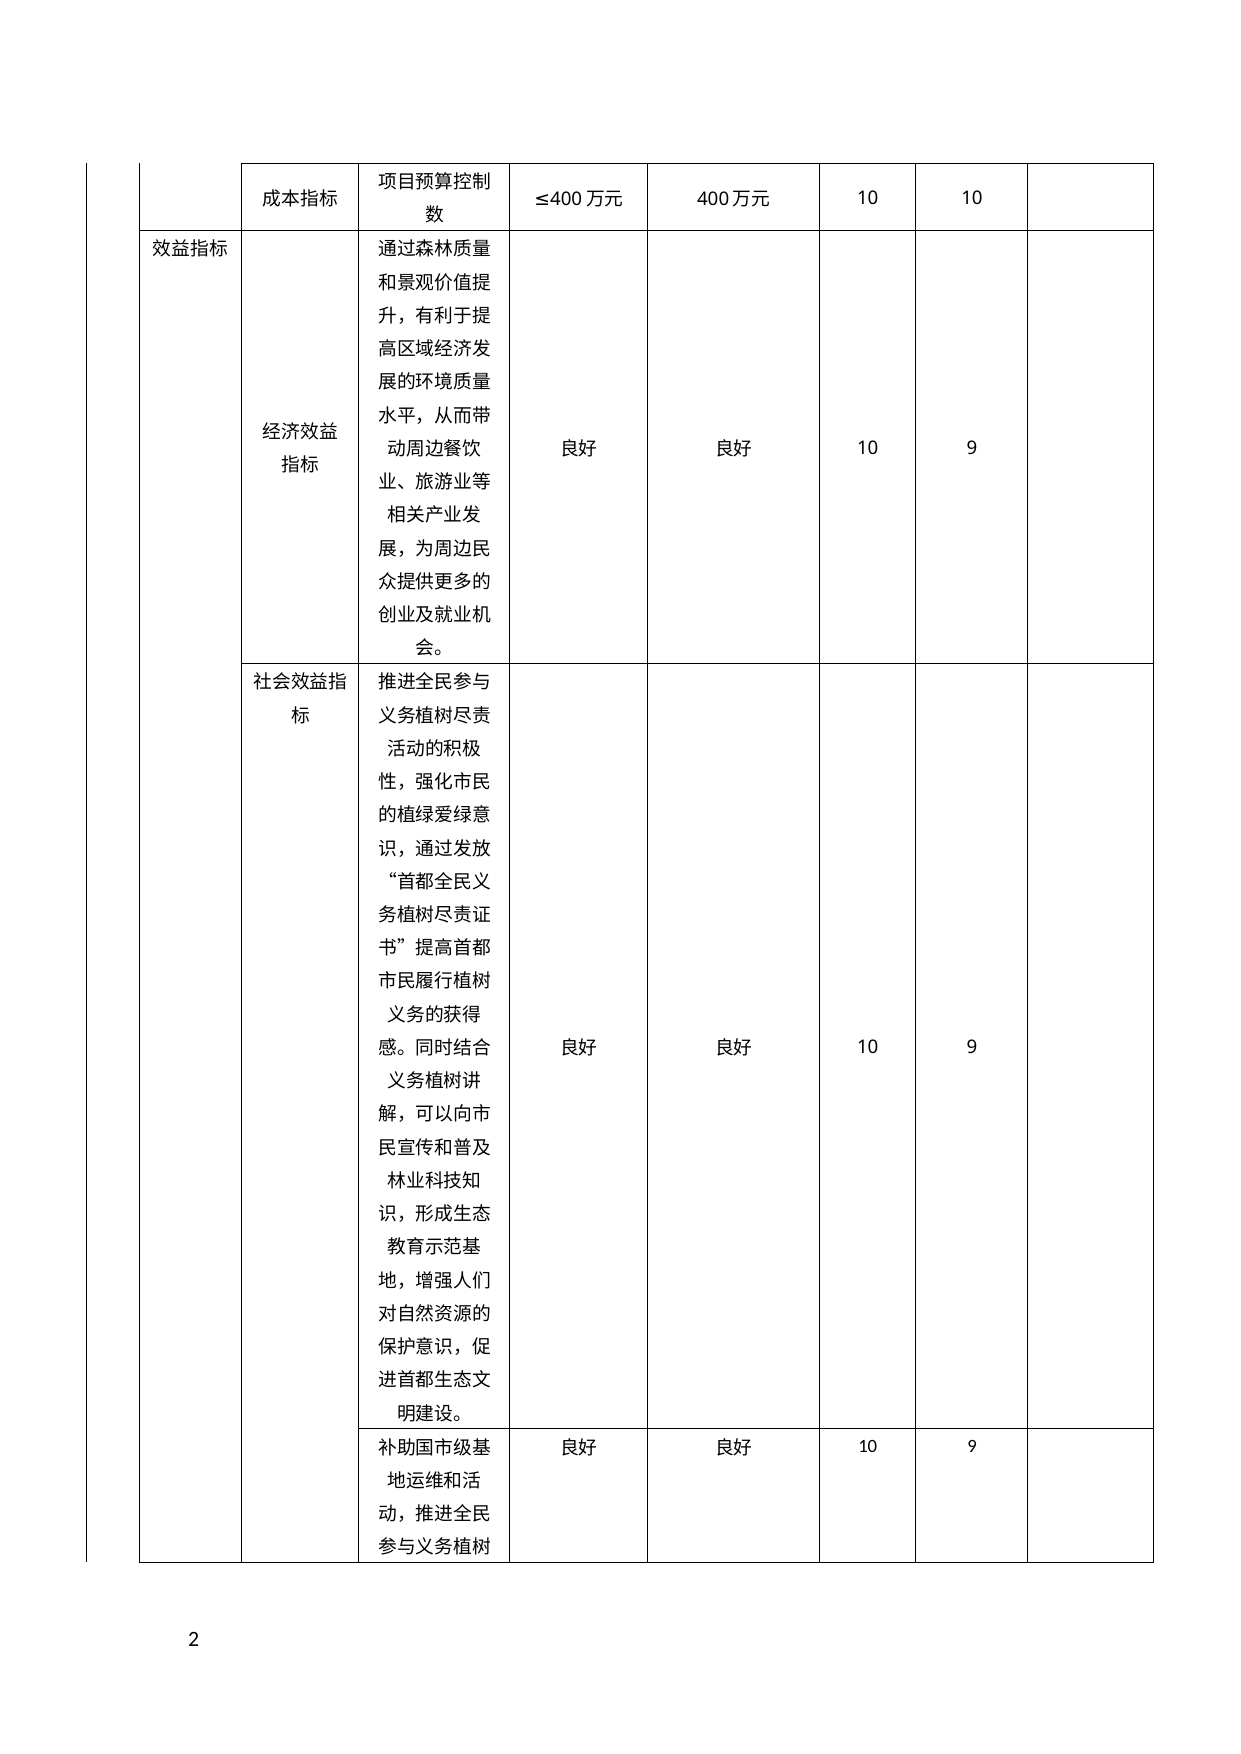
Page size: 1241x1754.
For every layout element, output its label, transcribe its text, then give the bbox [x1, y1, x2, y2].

table_cell 良好 [648, 231, 819, 663]
table_cell ≤400万元 [510, 164, 647, 230]
table_cell 社会效益指标 [242, 664, 358, 1562]
table_cell [1028, 164, 1153, 230]
table_cell 良好 [510, 664, 647, 1428]
table_cell [1028, 231, 1153, 663]
table_cell 10 [820, 664, 915, 1428]
table_cell 10 [916, 164, 1027, 230]
table_cell 经济效益 指标 [242, 231, 358, 663]
table_cell [1028, 664, 1153, 1428]
table_cell 推进全民参与义务植树尽责活动的积极性，强化市民的植绿爱绿意识，通过发放“首都全民义务植树尽责证书”提高首都市民履行植树义务的获得感。同时结合义务植树讲解，可以向市民宣传和普及林业科技知识，形成生态教育示范基地，增强人们对自然资源的保护意识，促进首都生态文明建设。 [359, 664, 509, 1428]
table_cell 项目预算控制数 [359, 164, 509, 230]
table_cell 良好 [510, 231, 647, 663]
table_cell 良好 [648, 1429, 819, 1562]
table_cell 成本指标 [242, 164, 358, 230]
table_cell 通过森林质量和景观价值提升，有利于提高区域经济发展的环境质量水平，从而带动周边餐饮业、旅游业等相关产业发展，为周边民众提供更多的创业及就业机会。 [359, 231, 509, 663]
table_cell [1028, 1429, 1153, 1562]
table_cell 9 [916, 664, 1027, 1428]
table_cell 10 [820, 231, 915, 663]
table_cell 效益指标 [140, 231, 241, 1562]
table_cell 10 [820, 164, 915, 230]
table_cell 良好 [648, 664, 819, 1428]
table_cell 400万元 [648, 164, 819, 230]
table_cell 9 [916, 231, 1027, 663]
table_cell 良好 [510, 1429, 647, 1562]
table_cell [359, 1429, 509, 1562]
table_cell 10 [820, 1429, 915, 1562]
table_cell 9 [916, 1429, 1027, 1562]
